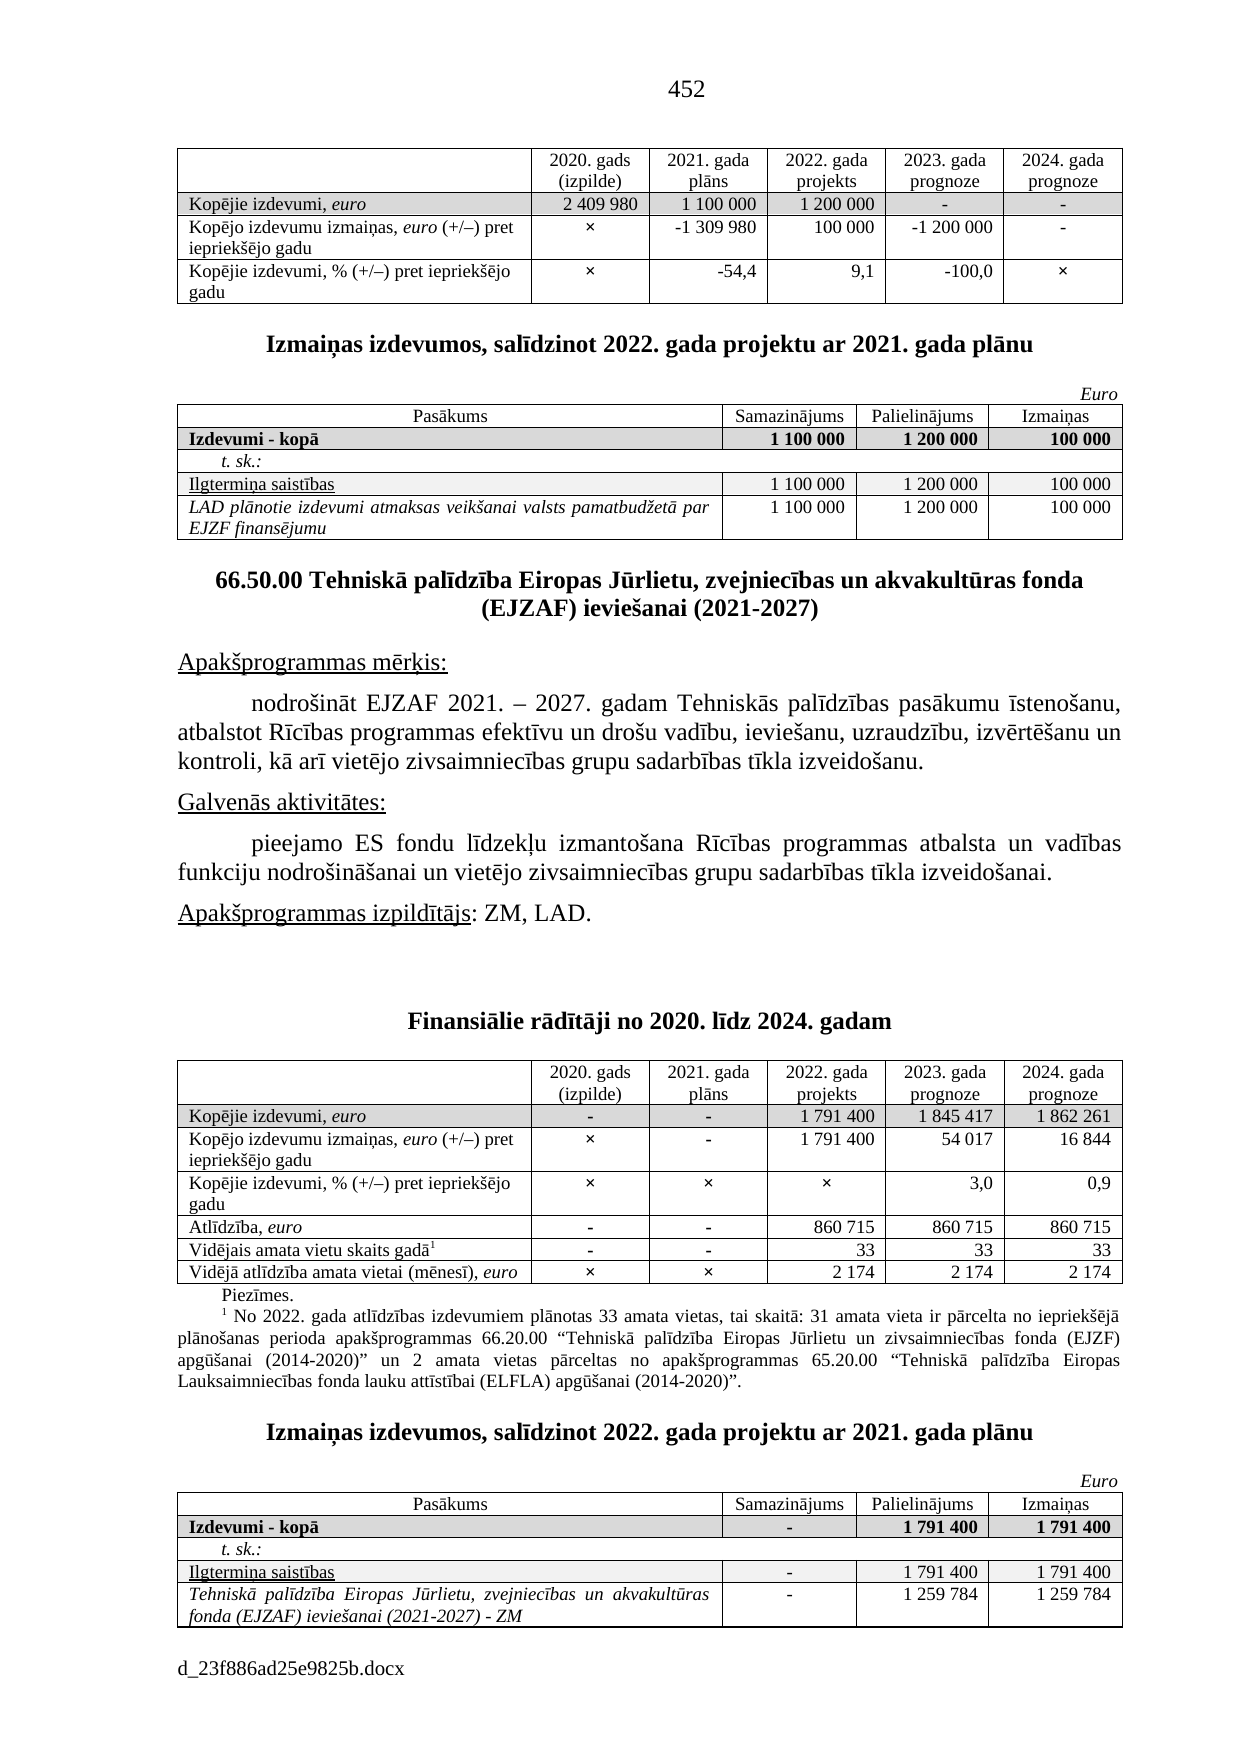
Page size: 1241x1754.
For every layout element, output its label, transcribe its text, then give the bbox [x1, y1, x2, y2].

text Euro [1002, 1470, 1122, 1492]
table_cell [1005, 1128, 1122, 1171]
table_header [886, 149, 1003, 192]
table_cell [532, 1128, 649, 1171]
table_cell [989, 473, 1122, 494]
text nodrošināt EJZAF 2021. – 2027. gadam Tehniskās palīdzības pasākumu īstenošanu, atbalstot Rīcības programmas efektīvu un drošu vadību, ieviešanu, uzraudzību, izvērtēšanu un kontroli, kā arī vietējo zivsaimniecības grupu sadarbības tīkla izveidošanu. [177, 688, 1122, 775]
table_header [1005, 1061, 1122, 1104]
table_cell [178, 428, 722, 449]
text 66.50.00 Tehniskā palīdzība Eiropas Jūrlietu, zvejniecības un akvakultūras fonda (EJZAF) ieviešanai (2021-2027) [177, 565, 1122, 622]
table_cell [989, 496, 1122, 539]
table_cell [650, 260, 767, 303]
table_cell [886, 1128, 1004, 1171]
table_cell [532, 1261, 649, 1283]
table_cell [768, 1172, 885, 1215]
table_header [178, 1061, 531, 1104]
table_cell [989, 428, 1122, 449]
text Piezīmes. [177, 1284, 1122, 1305]
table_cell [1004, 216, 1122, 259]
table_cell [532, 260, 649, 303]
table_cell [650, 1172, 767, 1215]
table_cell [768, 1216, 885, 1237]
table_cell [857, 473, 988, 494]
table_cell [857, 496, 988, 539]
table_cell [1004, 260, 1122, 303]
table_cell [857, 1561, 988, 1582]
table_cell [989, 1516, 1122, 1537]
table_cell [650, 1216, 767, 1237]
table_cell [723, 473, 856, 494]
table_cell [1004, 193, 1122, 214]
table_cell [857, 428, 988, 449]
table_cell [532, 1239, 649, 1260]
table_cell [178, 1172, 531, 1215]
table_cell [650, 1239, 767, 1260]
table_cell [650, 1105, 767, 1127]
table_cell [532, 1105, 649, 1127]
text pieejamo ES fondu līdzekļu izmantošana Rīcības programmas atbalsta un vadības funkciju nodrošināšanai un vietējo zivsaimniecības grupu sadarbības tīkla izveidošanai. [177, 828, 1122, 886]
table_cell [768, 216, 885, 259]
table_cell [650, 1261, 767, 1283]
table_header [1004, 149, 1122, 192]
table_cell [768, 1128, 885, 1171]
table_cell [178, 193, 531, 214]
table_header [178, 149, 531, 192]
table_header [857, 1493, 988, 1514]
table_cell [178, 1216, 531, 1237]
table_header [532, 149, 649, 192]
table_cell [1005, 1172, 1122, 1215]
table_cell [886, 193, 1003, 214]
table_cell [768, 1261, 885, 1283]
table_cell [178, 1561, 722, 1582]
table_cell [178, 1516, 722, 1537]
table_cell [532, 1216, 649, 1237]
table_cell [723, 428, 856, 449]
text Finansiālie rādītāji no 2020. līdz 2024. gadam [177, 1006, 1122, 1035]
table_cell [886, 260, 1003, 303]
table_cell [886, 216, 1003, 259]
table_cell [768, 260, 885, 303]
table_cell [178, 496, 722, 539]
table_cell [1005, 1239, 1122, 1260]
text Apakšprogrammas mērķis: [177, 647, 1122, 676]
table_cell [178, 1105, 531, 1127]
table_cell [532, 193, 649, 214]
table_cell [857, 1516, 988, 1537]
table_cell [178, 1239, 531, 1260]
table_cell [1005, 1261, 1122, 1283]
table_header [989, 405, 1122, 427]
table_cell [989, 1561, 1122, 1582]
text Izmaiņas izdevumos, salīdzinot 2022. gada projektu ar 2021. gada plānu [177, 1417, 1122, 1445]
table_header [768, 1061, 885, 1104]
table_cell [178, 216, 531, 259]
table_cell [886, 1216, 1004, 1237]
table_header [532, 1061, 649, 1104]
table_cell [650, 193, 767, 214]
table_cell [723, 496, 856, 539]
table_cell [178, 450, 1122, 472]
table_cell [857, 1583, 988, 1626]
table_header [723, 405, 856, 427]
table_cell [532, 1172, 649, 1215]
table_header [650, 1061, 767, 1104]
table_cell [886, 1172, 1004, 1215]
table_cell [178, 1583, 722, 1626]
text Galvenās aktivitātes: [177, 787, 1122, 816]
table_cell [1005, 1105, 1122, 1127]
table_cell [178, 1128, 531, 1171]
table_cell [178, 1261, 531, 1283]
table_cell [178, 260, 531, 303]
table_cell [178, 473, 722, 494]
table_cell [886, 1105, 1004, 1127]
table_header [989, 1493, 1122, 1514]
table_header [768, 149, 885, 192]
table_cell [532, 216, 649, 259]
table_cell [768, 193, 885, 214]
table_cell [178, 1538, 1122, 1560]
text 1 No 2022. gada atlīdzības izdevumiem plānotas 33 amata vietas, tai skaitā: 31 amata vieta ir pārcelta no iepriekšējā plānošanas perioda apakšprogrammas 66.20.00 “Tehniskā palīdzība Eiropas Jūrlietu un zivsaimniecības fonda (EJZF) apgūšanai (2014-2020)” un 2 amata vietas pārceltas no apakšprogrammas 65.20.00 “Tehniskā palīdzība Eiropas Lauksaimniecības fonda lauku attīstībai (ELFLA) apgūšanai (2014-2020)”. [177, 1305, 1122, 1392]
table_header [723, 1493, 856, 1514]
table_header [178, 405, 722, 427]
text Izmaiņas izdevumos, salīdzinot 2022. gada projektu ar 2021. gada plānu [177, 329, 1122, 358]
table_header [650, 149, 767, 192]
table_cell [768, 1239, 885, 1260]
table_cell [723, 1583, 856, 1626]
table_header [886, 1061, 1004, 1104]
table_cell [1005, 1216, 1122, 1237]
text Euro [1002, 383, 1122, 404]
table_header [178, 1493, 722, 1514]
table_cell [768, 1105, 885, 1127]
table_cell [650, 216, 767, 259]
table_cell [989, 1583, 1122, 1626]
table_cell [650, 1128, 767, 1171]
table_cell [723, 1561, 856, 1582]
text Apakšprogrammas izpildītājs: ZM, LAD. [177, 898, 1122, 927]
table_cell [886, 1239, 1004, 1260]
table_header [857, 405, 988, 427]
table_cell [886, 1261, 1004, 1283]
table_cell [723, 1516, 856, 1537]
